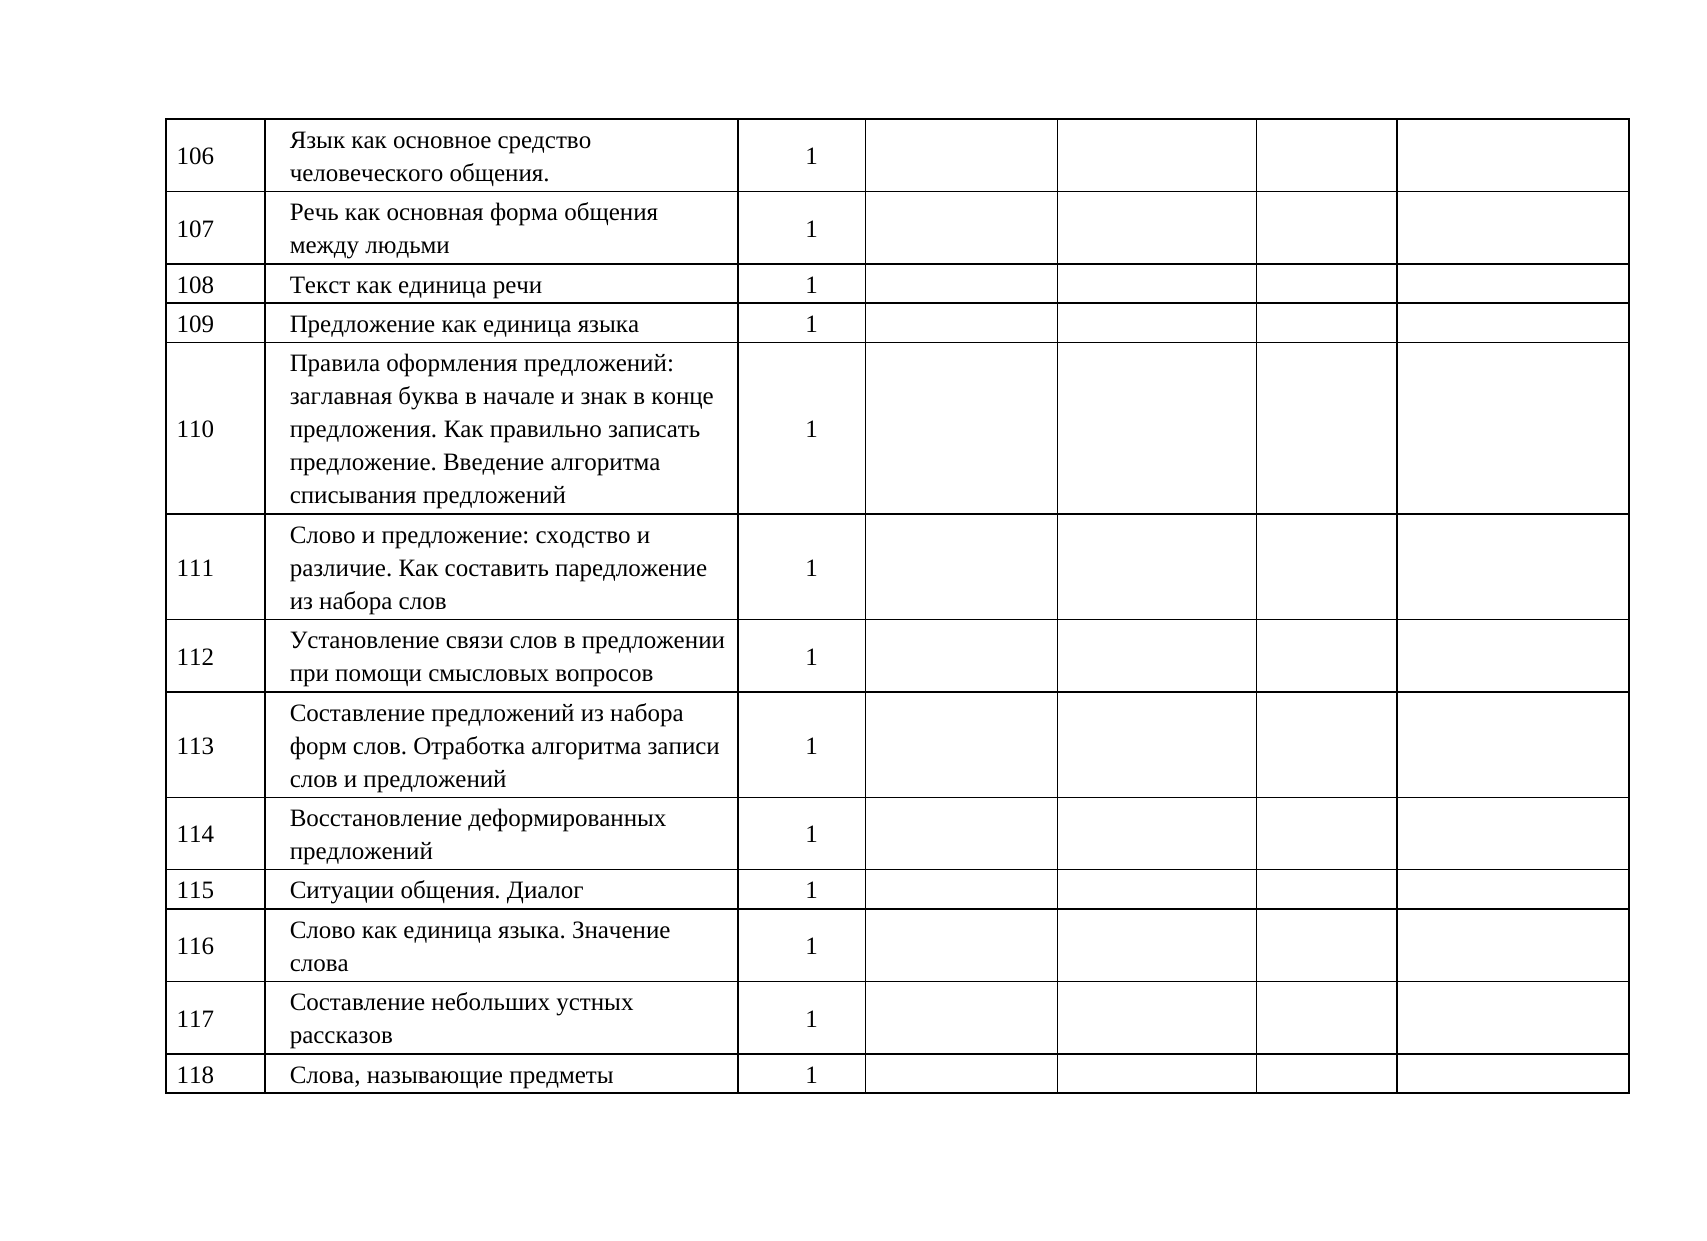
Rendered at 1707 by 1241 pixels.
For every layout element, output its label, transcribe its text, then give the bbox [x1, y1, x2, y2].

table_cell 1 [739, 798, 865, 869]
table_cell [1257, 910, 1396, 981]
table_cell [1398, 1055, 1628, 1092]
table_cell Речь как основная форма общения между людьми [266, 192, 737, 263]
table_cell 1 [739, 982, 865, 1053]
table_cell [1058, 265, 1256, 302]
table_cell [866, 1055, 1057, 1092]
table_cell [1398, 910, 1628, 981]
table_cell [1058, 693, 1256, 796]
table_cell [1058, 515, 1256, 618]
table_cell 108 [167, 265, 264, 302]
table_cell [1398, 620, 1628, 691]
table_cell [866, 693, 1057, 796]
table_cell [1257, 982, 1396, 1053]
table_cell [1058, 620, 1256, 691]
table_cell [866, 620, 1057, 691]
table_cell [1398, 192, 1628, 263]
table_cell Ситуации общения. Диалог [266, 870, 737, 908]
table_cell [1257, 265, 1396, 302]
table_cell 111 [167, 515, 264, 618]
table_cell 1 [739, 910, 865, 981]
table_cell 1 [739, 515, 865, 618]
table_cell 117 [167, 982, 264, 1053]
table_cell [1058, 304, 1256, 342]
table_cell 1 [739, 343, 865, 513]
table_cell Слово как единица языка. Значение слова [266, 910, 737, 981]
table_cell 107 [167, 192, 264, 263]
table_cell [866, 265, 1057, 302]
table_cell [866, 192, 1057, 263]
table_cell [1398, 870, 1628, 908]
table_cell [1058, 192, 1256, 263]
table_cell Составление небольших устных рассказов [266, 982, 737, 1053]
table_cell [1257, 693, 1396, 796]
table_cell [866, 304, 1057, 342]
table_cell Текст как единица речи [266, 265, 737, 302]
table_cell [1257, 870, 1396, 908]
table_cell 1 [739, 265, 865, 302]
table_cell 115 [167, 870, 264, 908]
table_cell 1 [739, 120, 865, 191]
table_cell [1398, 265, 1628, 302]
table_cell Составление предложений из набора форм слов. Отработка алгоритма записи слов и предложений [266, 693, 737, 796]
table_cell [1257, 798, 1396, 869]
table_cell [1058, 1055, 1256, 1092]
table_cell [1257, 304, 1396, 342]
table_cell 109 [167, 304, 264, 342]
table_cell 1 [739, 620, 865, 691]
table_cell [866, 120, 1057, 191]
table_cell 106 [167, 120, 264, 191]
table_cell 116 [167, 910, 264, 981]
table_cell [1398, 304, 1628, 342]
table_cell [866, 515, 1057, 618]
table_cell [1058, 870, 1256, 908]
table_cell [1398, 120, 1628, 191]
table_cell Предложение как единица языка [266, 304, 737, 342]
table_cell [1257, 192, 1396, 263]
table_cell [1257, 515, 1396, 618]
table_cell [866, 798, 1057, 869]
table_cell 114 [167, 798, 264, 869]
table_cell 1 [739, 870, 865, 908]
table_cell 118 [167, 1055, 264, 1092]
table_cell [1257, 620, 1396, 691]
table_cell 110 [167, 343, 264, 513]
table_cell [1398, 693, 1628, 796]
table_cell [1257, 120, 1396, 191]
table_cell 1 [739, 304, 865, 342]
table_cell [1398, 982, 1628, 1053]
table_cell [1398, 515, 1628, 618]
table_cell [1257, 1055, 1396, 1092]
table_cell [1398, 343, 1628, 513]
table_cell Язык как основное средство человеческого общения. [266, 120, 737, 191]
table_cell 1 [739, 693, 865, 796]
table_cell [1058, 120, 1256, 191]
table_cell [1058, 982, 1256, 1053]
table_cell [1058, 910, 1256, 981]
table_cell 112 [167, 620, 264, 691]
table_cell [866, 910, 1057, 981]
table_cell 1 [739, 192, 865, 263]
table_cell 1 [739, 1055, 865, 1092]
table_cell [866, 343, 1057, 513]
table_cell [1398, 798, 1628, 869]
table_cell Установление связи слов в предложении при помощи смысловых вопросов [266, 620, 737, 691]
table_cell Слова, называющие предметы [266, 1055, 737, 1092]
table_cell [1058, 343, 1256, 513]
table_cell Слово и предложение: сходство и различие. Как составить паредложение из набора слов [266, 515, 737, 618]
table_cell [866, 982, 1057, 1053]
table_cell [866, 870, 1057, 908]
table_cell [1058, 798, 1256, 869]
table_cell Правила оформления предложений: заглавная буква в начале и знак в конце предложения. Как правильно записать предложение. Введение алгоритма списывания предложений [266, 343, 737, 513]
table_cell [1257, 343, 1396, 513]
table_cell Восстановление деформированных предложений [266, 798, 737, 869]
table_cell 113 [167, 693, 264, 796]
